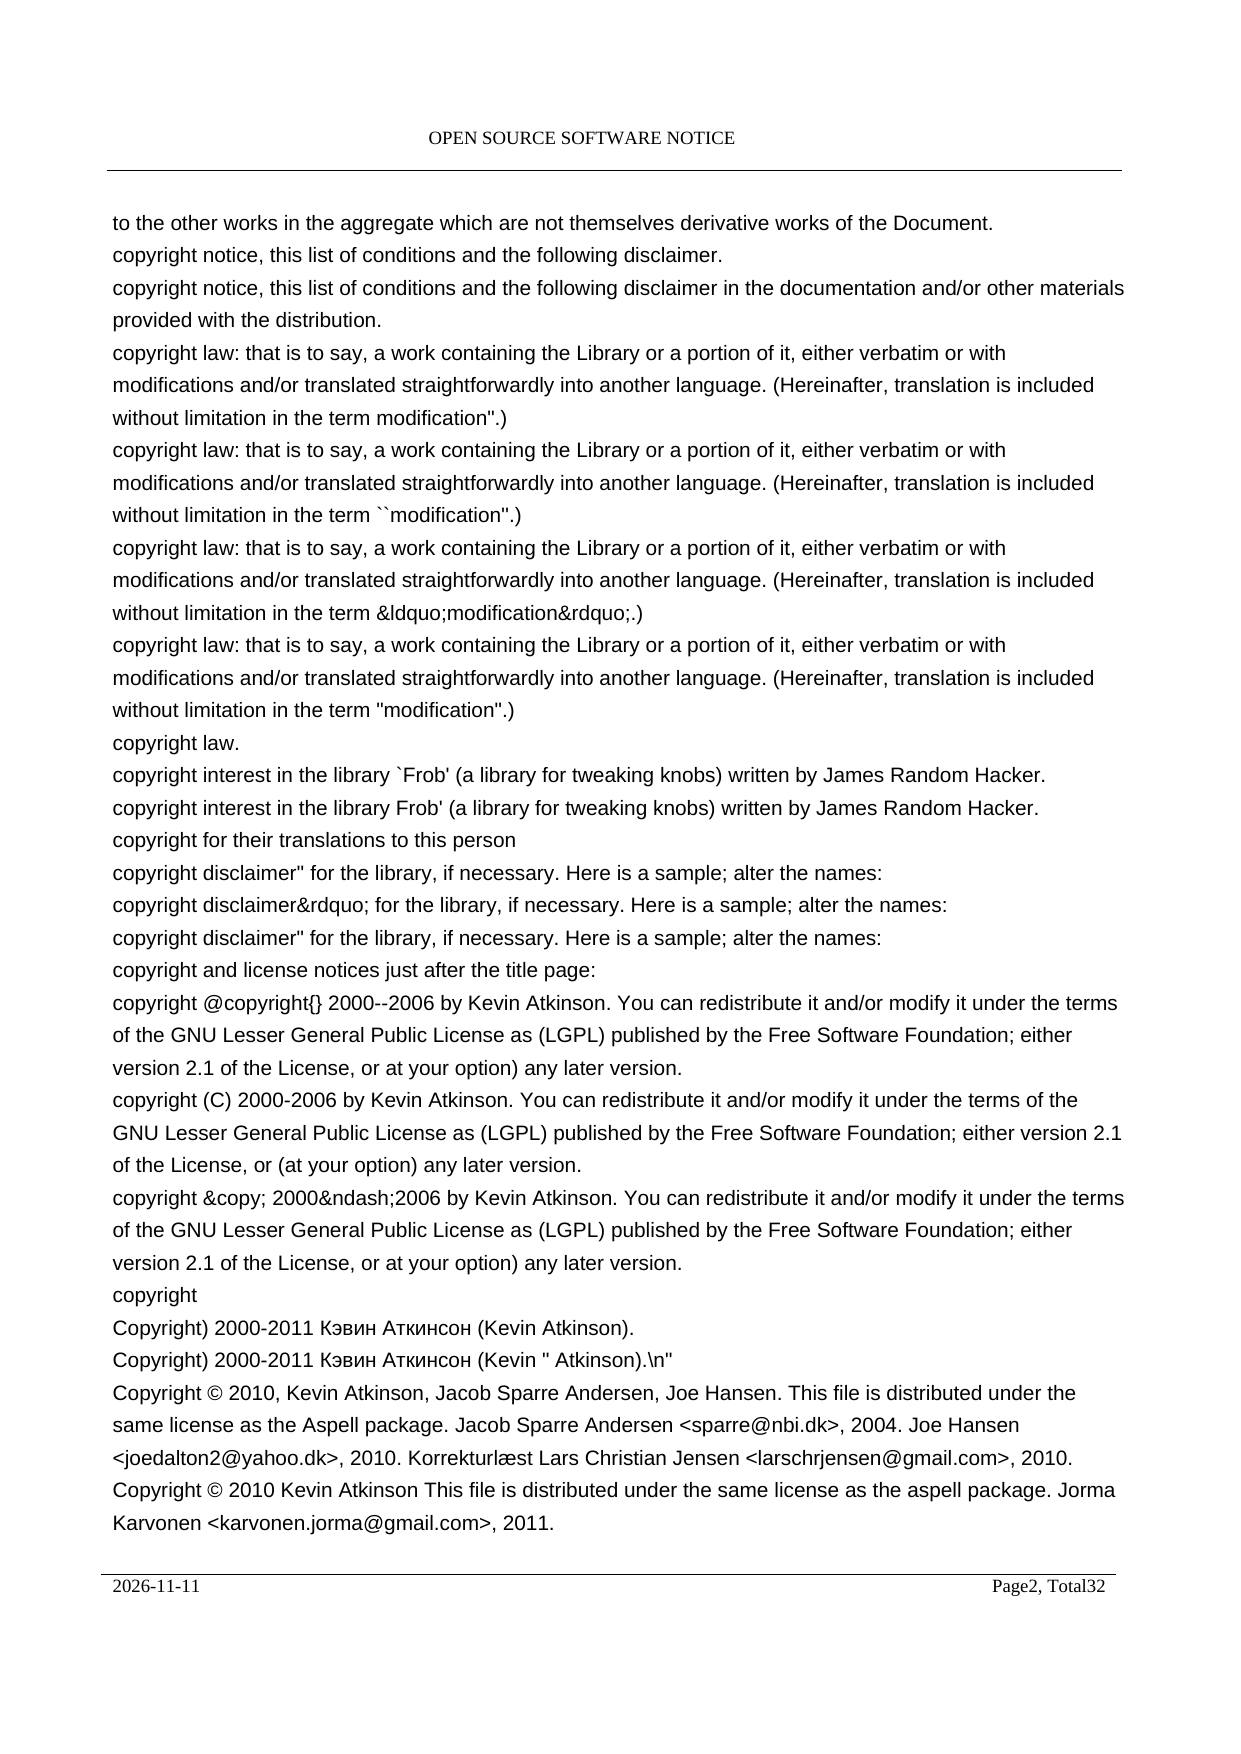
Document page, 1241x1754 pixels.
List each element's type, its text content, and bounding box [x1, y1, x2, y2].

text Copyright) 2000-2011 Кэвин Аткинсон (Kevin Atkinson). [112, 1311, 1128, 1344]
text copyright for their translations to this person [112, 824, 1128, 856]
text copyright [112, 1279, 1128, 1311]
text copyright notice, this list of conditions and the following disclaimer in the documentation and/or other materials provided with the distribution. [112, 271, 1128, 336]
text copyright interest in the library `Frob' (a library for tweaking knobs) written by James Random Hacker. [112, 759, 1128, 791]
text copyright law. [112, 726, 1128, 759]
text Copyright © 2010, Kevin Atkinson, Jacob Sparre Andersen, Joe Hansen. This file is distributed under the same license as the Aspell package. Jacob Sparre Andersen <sparre@nbi.dk>, 2004. Joe Hansen <joedalton2@yahoo.dk>, 2010. Korrekturlæst Lars Christian Jensen <larschrjensen@gmail.com>, 2010. [112, 1376, 1128, 1474]
text copyright @copyright{} 2000--2006 by Kevin Atkinson. You can redistribute it and/or modify it under the terms of the GNU Lesser General Public License as (LGPL) published by the Free Software Foundation; either version 2.1 of the License, or at your option) any later version. [112, 986, 1128, 1084]
text copyright (C) 2000-2006 by Kevin Atkinson. You can redistribute it and/or modify it under the terms of the GNU Lesser General Public License as (LGPL) published by the Free Software Foundation; either version 2.1 of the License, or (at your option) any later version. [112, 1084, 1128, 1181]
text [112, 206, 1128, 239]
text Copyright) 2000-2011 Кэвин Аткинсон (Kevin " Atkinson).\n" [112, 1344, 1128, 1376]
text copyright interest in the library Frob' (a library for tweaking knobs) written by James Random Hacker. [112, 791, 1128, 824]
text copyright law: that is to say, a work containing the Library or a portion of it, either verbatim or with modifications and/or translated straightforwardly into another language. (Hereinafter, translation is included without limitation in the term "modification".) [112, 629, 1128, 726]
text Copyright © 2010 Kevin Atkinson This file is distributed under the same license as the aspell package. Jorma Karvonen <karvonen.jorma@gmail.com>, 2011. [112, 1474, 1128, 1539]
text copyright law: that is to say, a work containing the Library or a portion of it, either verbatim or with modifications and/or translated straightforwardly into another language. (Hereinafter, translation is included without limitation in the term ``modification''.) [112, 434, 1128, 531]
text copyright and license notices just after the title page: [112, 954, 1128, 986]
text copyright law: that is to say, a work containing the Library or a portion of it, either verbatim or with modifications and/or translated straightforwardly into another language. (Hereinafter, translation is included without limitation in the term modification".) [112, 336, 1128, 434]
text copyright disclaimer&rdquo; for the library, if necessary. Here is a sample; alter the names: [112, 889, 1128, 921]
text copyright disclaimer'' for the library, if necessary. Here is a sample; alter the names: [112, 856, 1128, 889]
text copyright disclaimer" for the library, if necessary. Here is a sample; alter the names: [112, 921, 1128, 954]
text copyright notice, this list of conditions and the following disclaimer. [112, 239, 1128, 271]
text copyright &copy; 2000&ndash;2006 by Kevin Atkinson. You can redistribute it and/or modify it under the terms of the GNU Lesser General Public License as (LGPL) published by the Free Software Foundation; either version 2.1 of the License, or at your option) any later version. [112, 1181, 1128, 1279]
text copyright law: that is to say, a work containing the Library or a portion of it, either verbatim or with modifications and/or translated straightforwardly into another language. (Hereinafter, translation is included without limitation in the term &ldquo;modification&rdquo;.) [112, 531, 1128, 629]
